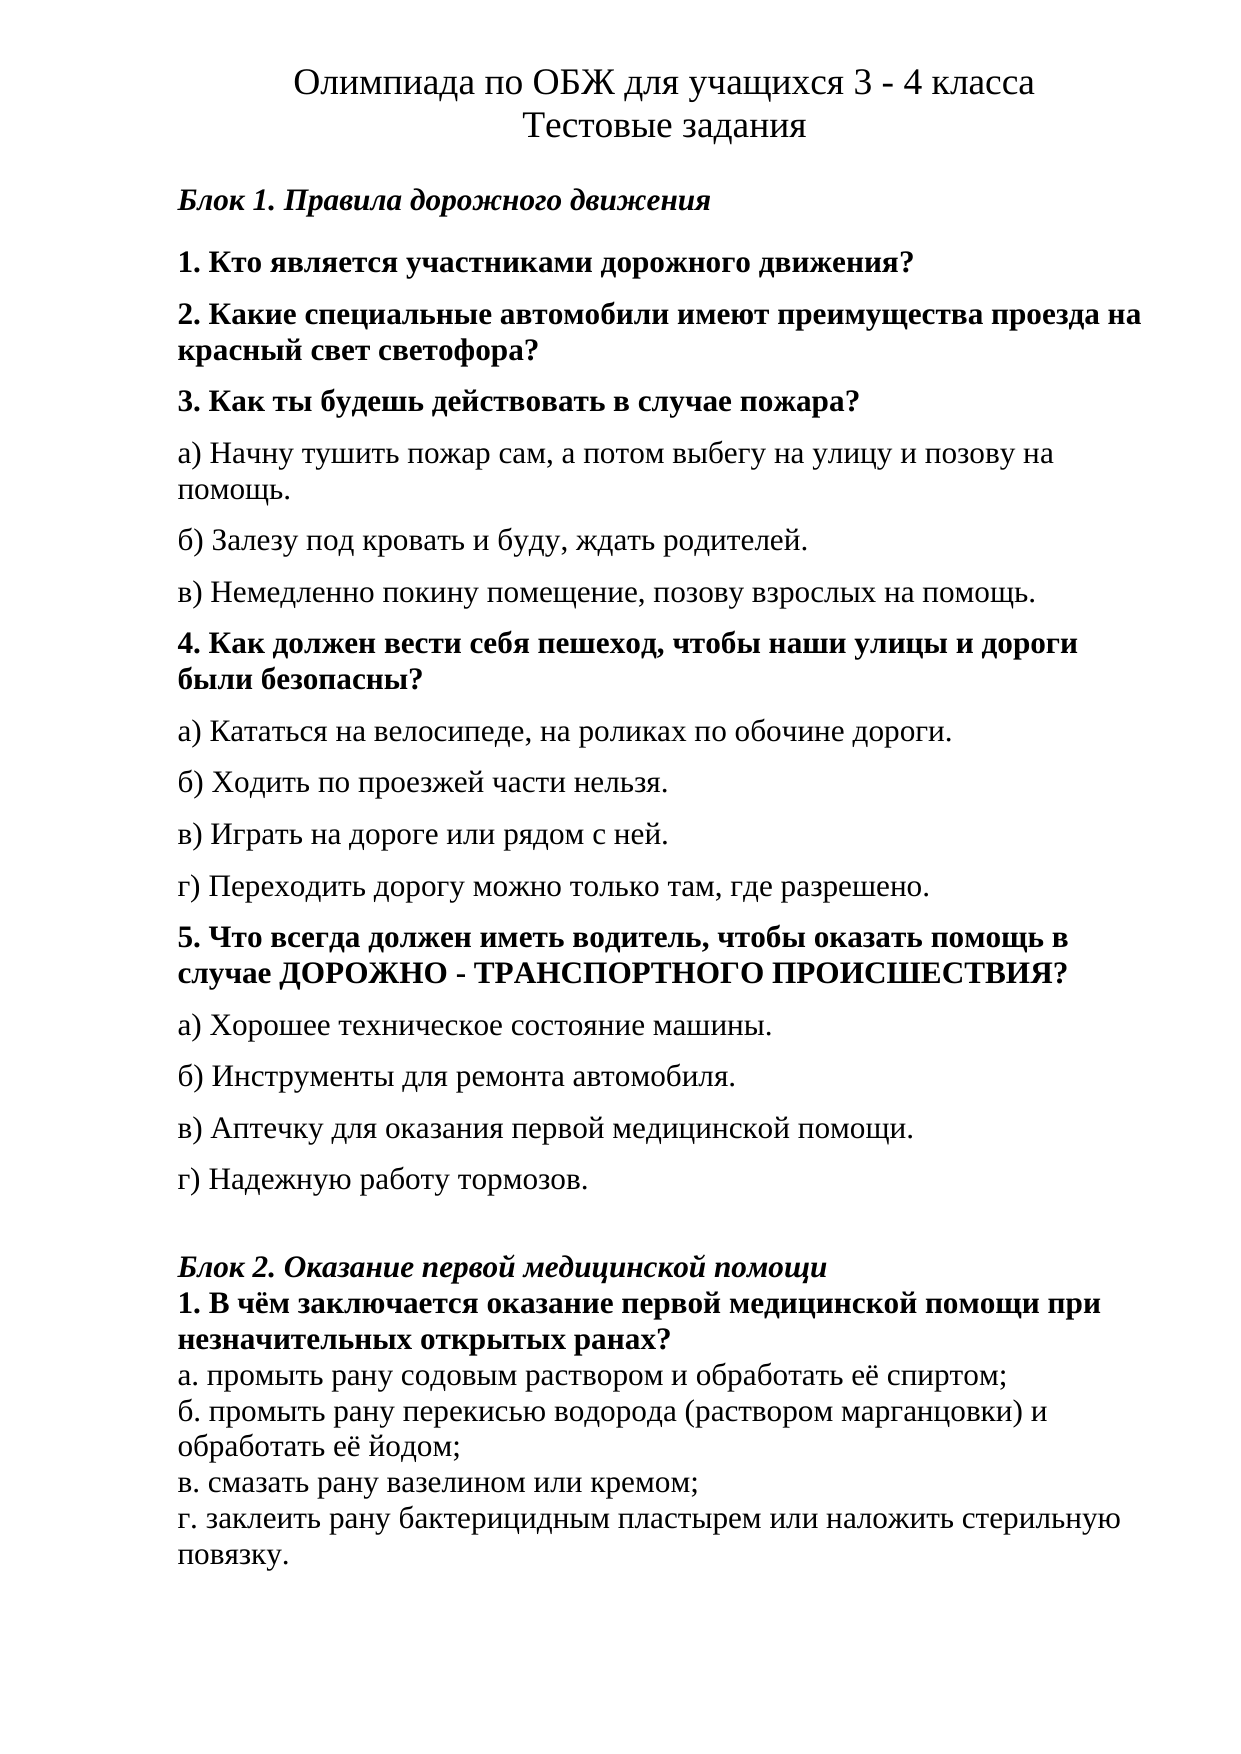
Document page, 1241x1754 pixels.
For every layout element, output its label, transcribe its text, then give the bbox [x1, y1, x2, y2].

text а) Начну тушить пожар сам, а потом выбегу на улицу и позову на помощь. [177, 434, 1152, 506]
text а) Кататься на велосипеде, на роликах по обочине дороги. [177, 712, 1152, 748]
text б) Инструменты для ремонта автомобиля. [177, 1057, 1152, 1093]
text г) Переходить дорогу можно только там, где разрешено. [177, 867, 1152, 903]
text г. заклеить рану бактерицидным пластырем или наложить стерильную повязку. [177, 1499, 1152, 1571]
text 2. Какие специальные автомобили имеют преимущества проезда на красный свет светофора? [177, 295, 1152, 367]
text а) Хорошее техническое состояние машины. [177, 1006, 1152, 1042]
text Тестовые задания [177, 102, 1152, 145]
text б) Залезу под кровать и буду, ждать родителей. [177, 521, 1152, 557]
text 5. Что всегда должен иметь водитель, чтобы оказать помощь в случае ДОРОЖНО - ТРАНСПОРТНОГО ПРОИСШЕСТВИЯ? [177, 918, 1152, 990]
text 3. Как ты будешь действовать в случае пожара? [177, 382, 1152, 418]
text в) Немедленно покину помещение, позову взрослых на помощь. [177, 573, 1152, 609]
text Блок 2. Оказание первой медицинской помощи [177, 1248, 1152, 1284]
text в. смазать рану вазелином или кремом; [177, 1464, 1152, 1499]
text 4. Как должен вести себя пешеход, чтобы наши улицы и дороги были безопасны? [177, 624, 1152, 696]
text б. промыть рану перекисью водорода (раствором марганцовки) и обработать её йодом; [177, 1392, 1152, 1464]
text а. промыть рану содовым раствором и обработать её спиртом; [177, 1356, 1152, 1392]
text в) Играть на дороге или рядом с ней. [177, 815, 1152, 851]
text г) Надежную работу тормозов. [177, 1161, 1152, 1196]
text Олимпиада по ОБЖ для учащихся 3 - 4 класса [177, 59, 1152, 102]
text 1. В чём заключается оказание первой медицинской помощи при незначительных открытых ранах? [177, 1284, 1152, 1356]
text Блок 1. Правила дорожного движения [177, 181, 1152, 217]
text б) Ходить по проезжей части нельзя. [177, 764, 1152, 799]
text 1. Кто является участниками дорожного движения? [177, 243, 1152, 279]
text в) Аптечку для оказания первой медицинской помощи. [177, 1109, 1152, 1145]
